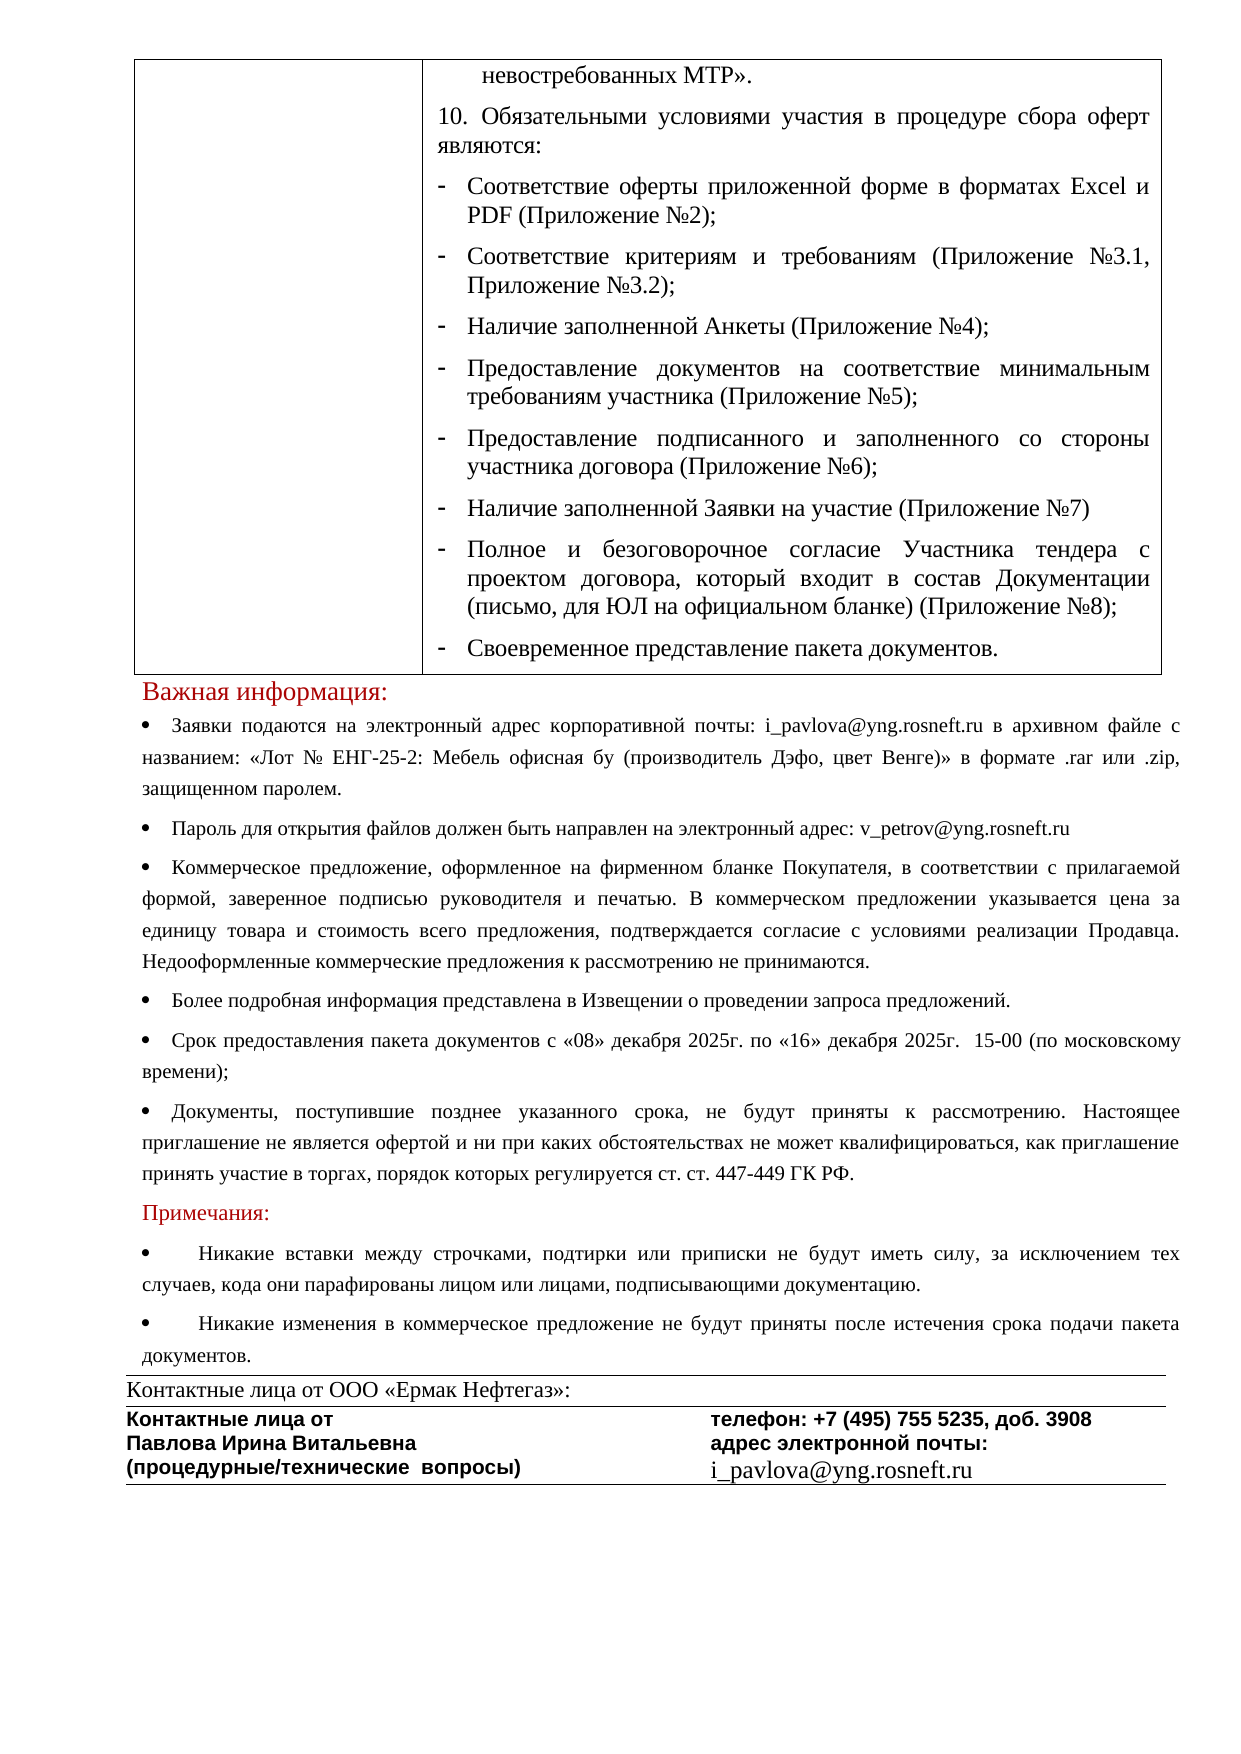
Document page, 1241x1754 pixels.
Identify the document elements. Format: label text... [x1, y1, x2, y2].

text Важная информация: [142, 675, 1181, 706]
text Примечания: [142, 1194, 1181, 1225]
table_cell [423, 60, 1161, 674]
list Более подробная информация представлена в Извещении о проведении запроса предложений. [142, 981, 1181, 1012]
list Пароль для открытия файлов должен быть направлен на электронный адрес: v_petrov@yng.rosneft.ru [142, 808, 1181, 839]
list Срок предоставления пакета документов с «08» декабря 2025г. по «16» декабря 2025г. 15-00 (по московскому времени); [142, 1021, 1181, 1083]
list Коммерческое предложение, оформленное на фирменном бланке Покупателя, в соответствии с прилагаемой формой, заверенное подписью руководителя и печатью. В коммерческом предложении указывается цена за единицу товара и стоимость всего предложения, подтверждается согласие с условиями реализации Продавца. Недооформленные коммерческие предложения к рассмотрению не принимаются. [142, 848, 1181, 973]
table_cell Контактные лица от Павлова Ирина Витальевна (процедурные/технические вопросы) [126, 1407, 710, 1484]
list Заявки подаются на электронный адрес корпоративной почты: i_pavlova@yng.rosneft.ru в архивном файле с названием: «Лот № ЕНГ-25-2: Мебель офисная бу (производитель Дэфо, цвет Венге)» в формате .rar или .zip, защищенном паролем. [142, 706, 1181, 800]
table_header Контактные лица от ООО «Ермак Нефтегаз»: [126, 1376, 1166, 1406]
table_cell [135, 60, 422, 674]
list Никакие изменения в коммерческое предложение не будут приняты после истечения срока подачи пакета документов. [142, 1304, 1181, 1367]
table_cell телефон: +7 (495) 755 5235, доб. 3908 адрес электронной почты: i_pavlova@yng.rosneft.ru [710, 1407, 1166, 1484]
list Документы, поступившие позднее указанного срока, не будут приняты к рассмотрению. Настоящее приглашение не является офертой и ни при каких обстоятельствах не может квалифицироваться, как приглашение принять участие в торгах, порядок которых регулируется ст. ст. 447-449 ГК РФ. [142, 1092, 1181, 1185]
list Никакие вставки между строчками, подтирки или приписки не будут иметь силу, за исключением тех случаев, кода они парафированы лицом или лицами, подписывающими документацию. [142, 1233, 1181, 1296]
